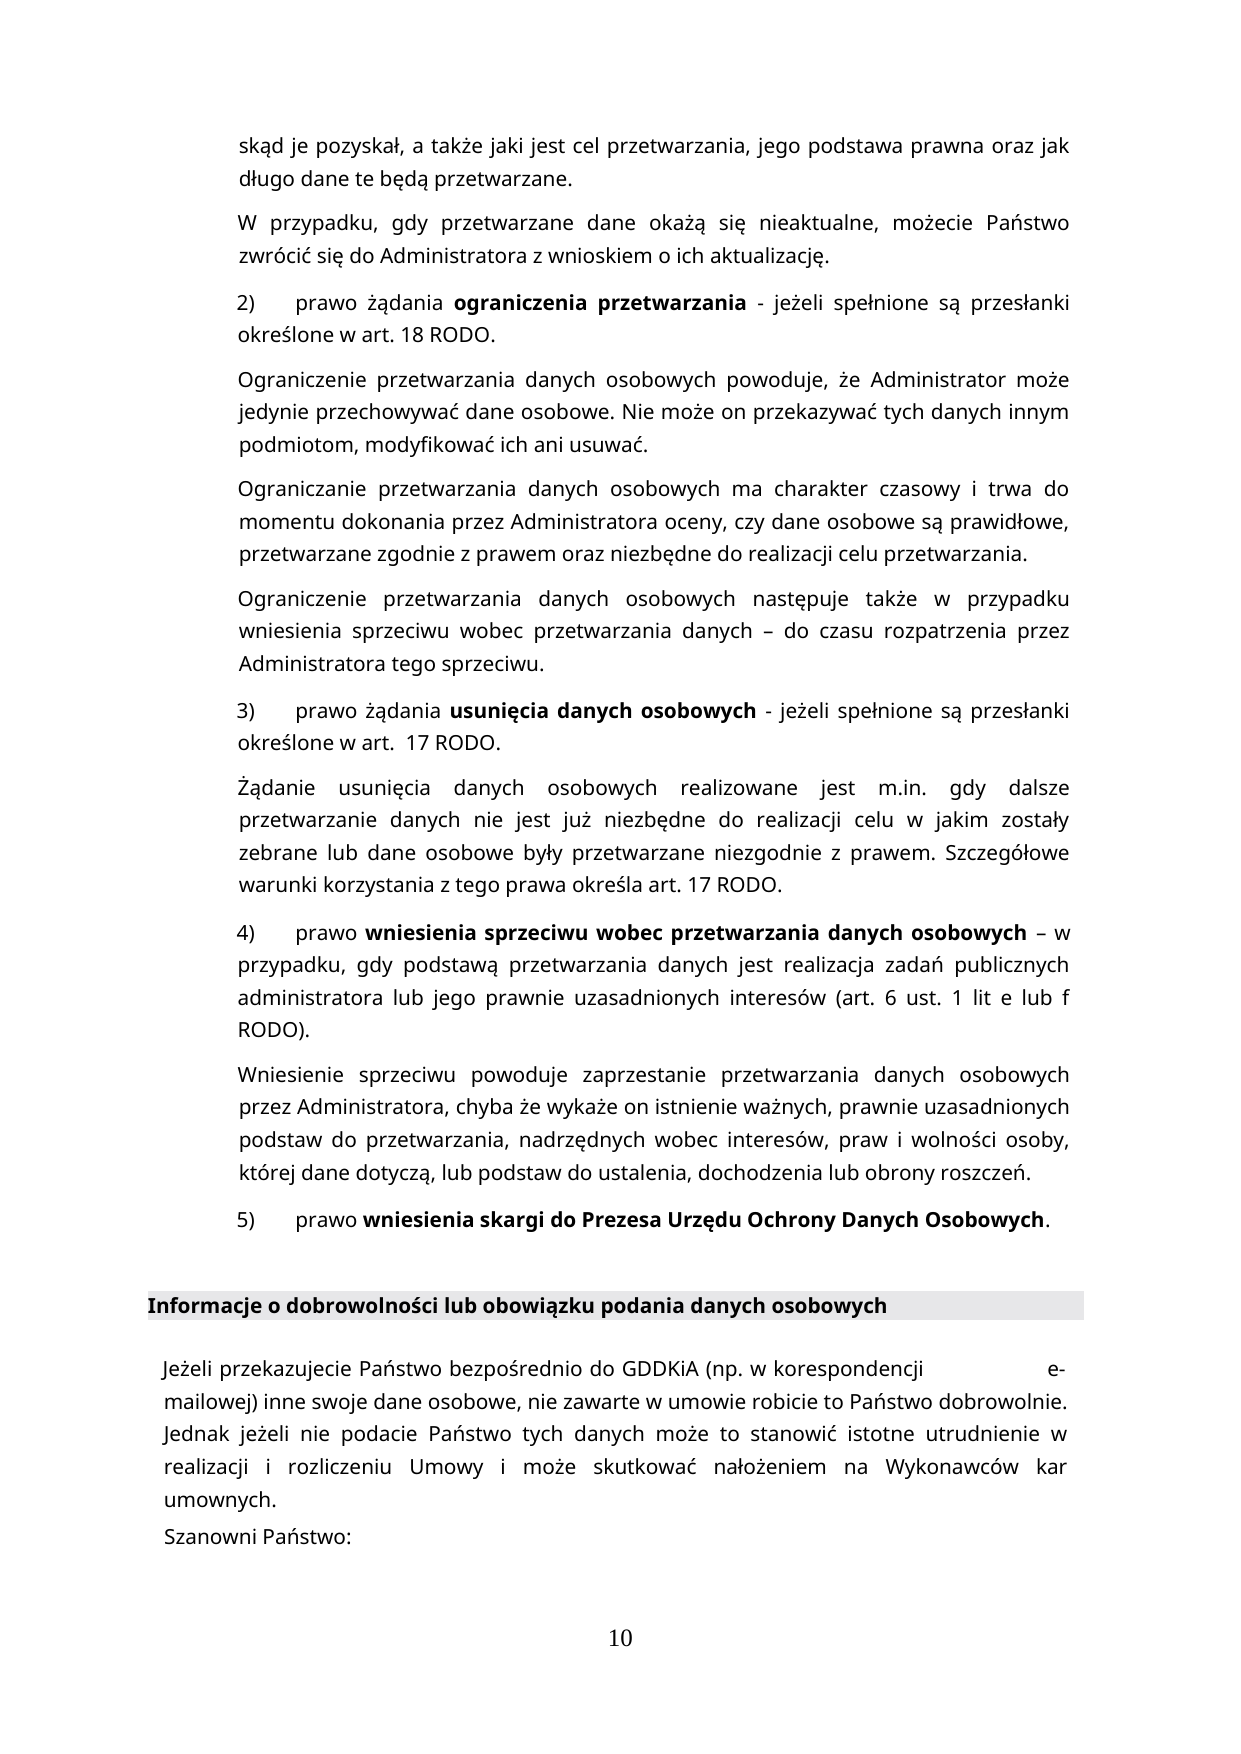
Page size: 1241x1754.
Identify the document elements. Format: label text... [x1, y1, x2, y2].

text Jeżeli przekazujecie Państwo bezpośrednio do GDDKiA (np. w korespondencji e-mailowej) inne swoje dane osobowe, nie zawarte w umowie robicie to Państwo dobrowolnie. Jednak jeżeli nie podacie Państwo tych danych może to stanowić istotne utrudnienie w realizacji i rozliczeniu Umowy i może skutkować nałożeniem na Wykonawców kar umownych. [162, 1354, 1069, 1513]
list prawo żądania usunięcia danych osobowych - jeżeli spełnione są przesłanki określone w art. 17 RODO. [236, 696, 1071, 757]
text Żądanie usunięcia danych osobowych realizowane jest m.in. gdy dalsze przetwarzanie danych nie jest już niezbędne do realizacji celu w jakim zostały zebrane lub dane osobowe były przetwarzane niezgodnie z prawem. Szczegółowe warunki korzystania z tego prawa określa art. 17 RODO. [237, 773, 1071, 899]
text Informacje o dobrowolności lub obowiązku podania danych osobowych [148, 1291, 1084, 1320]
list prawo żądania ograniczenia przetwarzania - jeżeli spełnione są przesłanki określone w art. 18 RODO. [236, 288, 1071, 349]
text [237, 131, 1071, 192]
text Wniesienie sprzeciwu powoduje zaprzestanie przetwarzania danych osobowych przez Administratora, chyba że wykaże on istnienie ważnych, prawnie uzasadnionych podstaw do przetwarzania, nadrzędnych wobec interesów, praw i wolności osoby, której dane dotyczą, lub podstaw do ustalenia, dochodzenia lub obrony roszczeń. [237, 1060, 1071, 1186]
text Ograniczanie przetwarzania danych osobowych ma charakter czasowy i trwa do momentu dokonania przez Administratora oceny, czy dane osobowe są prawidłowe, przetwarzane zgodnie z prawem oraz niezbędne do realizacji celu przetwarzania. [237, 474, 1071, 568]
text Ograniczenie przetwarzania danych osobowych następuje także w przypadku wniesienia sprzeciwu wobec przetwarzania danych – do czasu rozpatrzenia przez Administratora tego sprzeciwu. [237, 584, 1071, 677]
list prawo wniesienia sprzeciwu wobec przetwarzania danych osobowych – w przypadku, gdy podstawą przetwarzania danych jest realizacja zadań publicznych administratora lub jego prawnie uzasadnionych interesów (art. 6 ust. 1 lit e lub f RODO). [236, 918, 1071, 1044]
list prawo wniesienia skargi do Prezesa Urzędu Ochrony Danych Osobowych. [236, 1205, 1071, 1233]
text W przypadku, gdy przetwarzane dane okażą się nieaktualne, możecie Państwo zwrócić się do Administratora z wnioskiem o ich aktualizację. [237, 208, 1071, 269]
text Ograniczenie przetwarzania danych osobowych powoduje, że Administrator może jedynie przechowywać dane osobowe. Nie może on przekazywać tych danych innym podmiotom, modyfikować ich ani usuwać. [237, 365, 1071, 458]
text Szanowni Państwo: [164, 1522, 1071, 1551]
